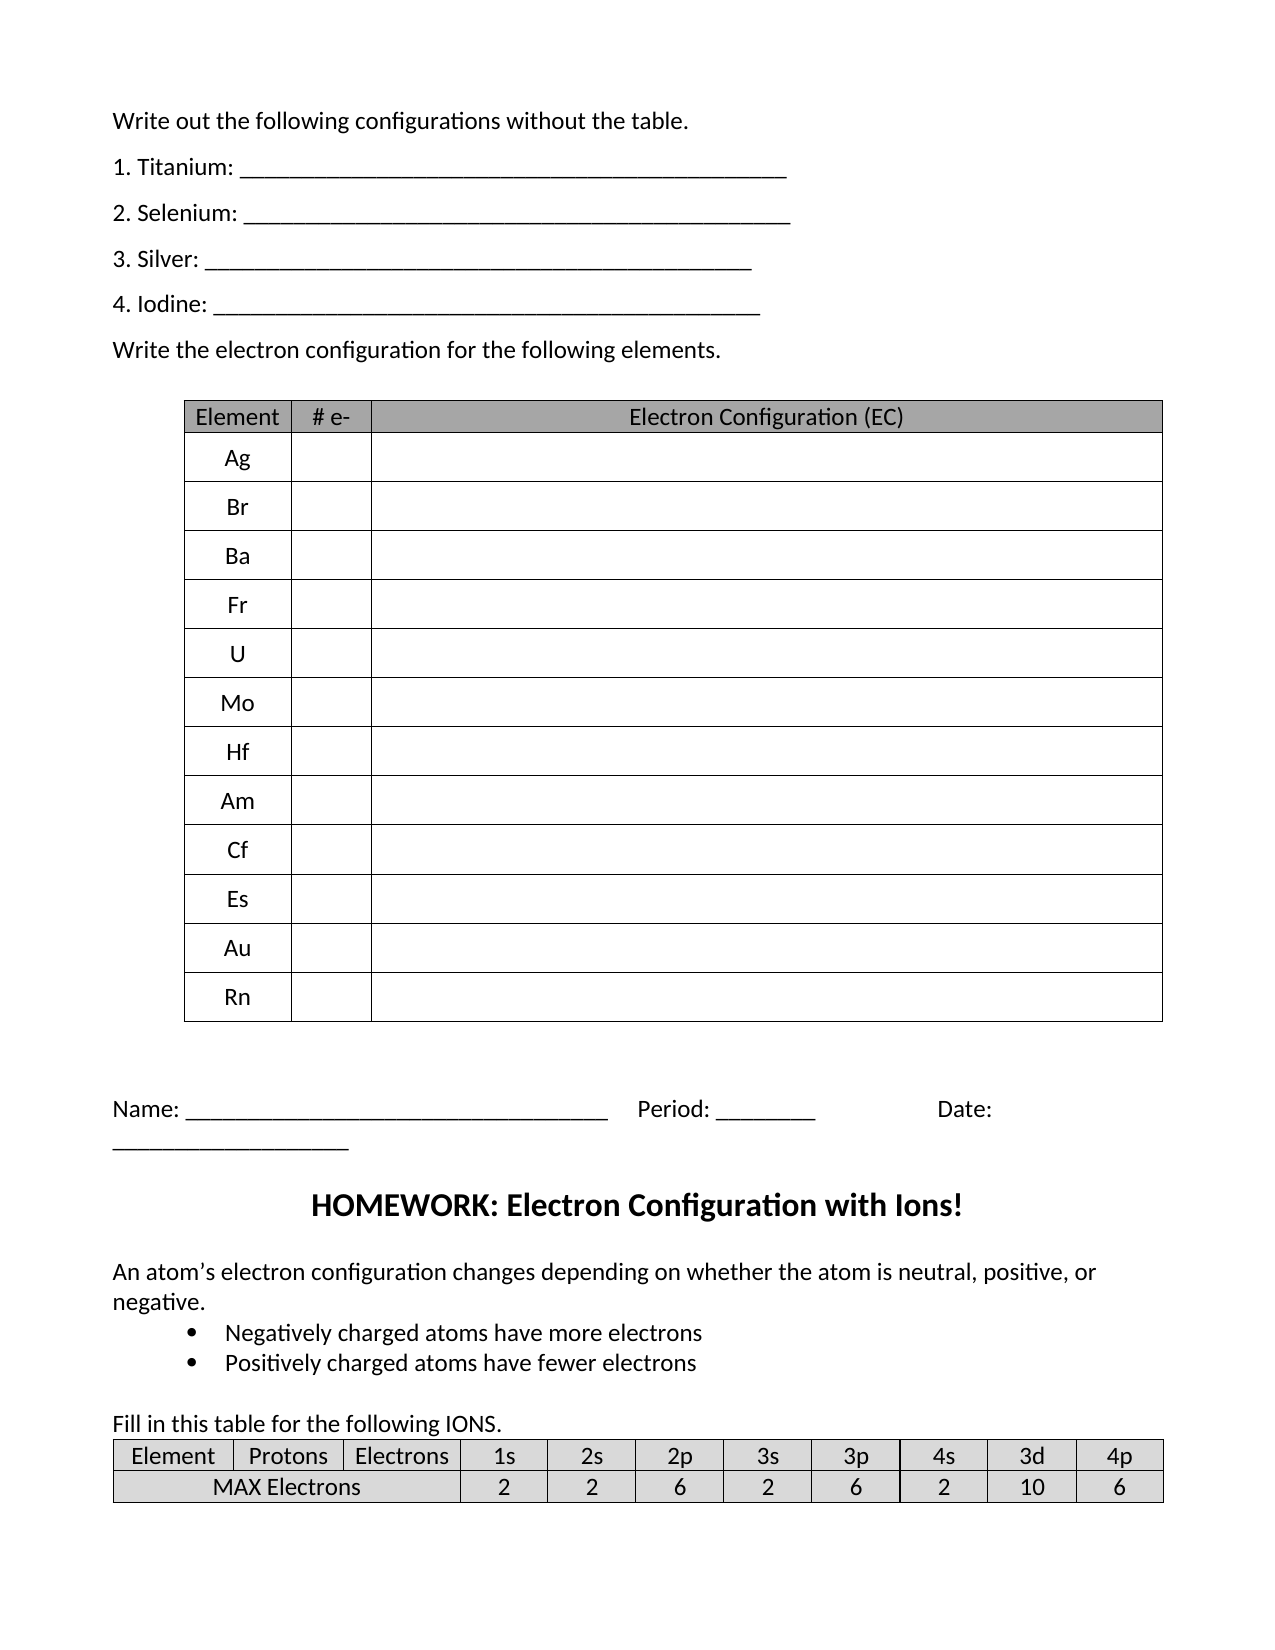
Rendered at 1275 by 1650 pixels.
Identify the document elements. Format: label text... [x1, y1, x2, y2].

table_cell Ba [185, 531, 291, 579]
table_cell Rn [185, 973, 291, 1021]
table_cell 2 [901, 1471, 987, 1502]
table_header 1s [461, 1440, 547, 1470]
text An atom’s electron configuration changes depending on whether the atom is neutral, positive, or negative. [112, 1256, 1162, 1317]
table_cell [372, 678, 1162, 726]
table_cell [292, 924, 371, 972]
table_cell [292, 727, 371, 775]
text 3. Silver: ____________________________________________ [112, 243, 1162, 273]
table_cell [292, 973, 371, 1021]
table_header 3p [812, 1440, 899, 1470]
table_cell Es [185, 875, 291, 922]
text Name: __________________________________ Period: ________ Date: ___________________ [112, 1093, 1162, 1154]
table_header # e- [292, 401, 371, 432]
table_header Protons [234, 1440, 343, 1470]
table_header 3s [724, 1440, 811, 1470]
table_cell Br [185, 482, 291, 530]
table_cell [372, 482, 1162, 530]
table_cell [292, 678, 371, 726]
table_cell [372, 973, 1162, 1021]
table_header Electrons [344, 1440, 460, 1470]
table_header 2p [636, 1440, 723, 1470]
table_cell [292, 482, 371, 530]
table_cell [372, 825, 1162, 873]
table_cell 6 [1077, 1471, 1163, 1502]
table_header Element [185, 401, 291, 432]
table_cell 2 [461, 1471, 547, 1502]
table_cell 6 [636, 1471, 723, 1502]
table_cell [372, 629, 1162, 677]
table_cell 10 [988, 1471, 1076, 1502]
table_cell [292, 629, 371, 677]
text Write out the following configurations without the table. [112, 106, 1162, 136]
table_cell Fr [185, 580, 291, 628]
table_cell 2 [548, 1471, 635, 1502]
table_cell [292, 776, 371, 824]
table_cell 6 [812, 1471, 899, 1502]
table_cell Au [185, 924, 291, 972]
text HOMEWORK: Electron Configuration with Ions! [112, 1184, 1162, 1225]
table_header 4s [901, 1440, 987, 1470]
table_cell [372, 924, 1162, 972]
text 2. Selenium: ____________________________________________ [112, 197, 1162, 227]
table_cell Ag [185, 433, 291, 481]
table_cell [372, 875, 1162, 922]
list Negatively charged atoms have more electrons [187, 1317, 1162, 1347]
text 4. Iodine: ____________________________________________ [112, 288, 1162, 319]
text 1. Titanium: ____________________________________________ [112, 151, 1162, 182]
table_cell Am [185, 776, 291, 824]
table_cell 2 [724, 1471, 811, 1502]
table_header 2s [548, 1440, 635, 1470]
table_cell U [185, 629, 291, 677]
table_cell [292, 531, 371, 579]
table_cell [292, 875, 371, 922]
table_cell [292, 825, 371, 873]
table_header Element [114, 1440, 233, 1470]
list Positively charged atoms have fewer electrons [187, 1347, 1162, 1378]
table_cell Cf [185, 825, 291, 873]
table_cell [372, 531, 1162, 579]
table_cell MAX Electrons [114, 1471, 460, 1502]
text Write the electron configuration for the following elements. [112, 334, 1162, 365]
text Fill in this table for the following IONS. [112, 1408, 1162, 1439]
table_cell [292, 433, 371, 481]
table_cell Hf [185, 727, 291, 775]
table_cell [372, 580, 1162, 628]
table_cell [372, 776, 1162, 824]
table_cell [372, 433, 1162, 481]
table_cell [372, 727, 1162, 775]
table_header 4p [1077, 1440, 1163, 1470]
table_cell Mo [185, 678, 291, 726]
table_header 3d [988, 1440, 1076, 1470]
table_header Electron Configuration (EC) [372, 401, 1162, 432]
table_cell [292, 580, 371, 628]
